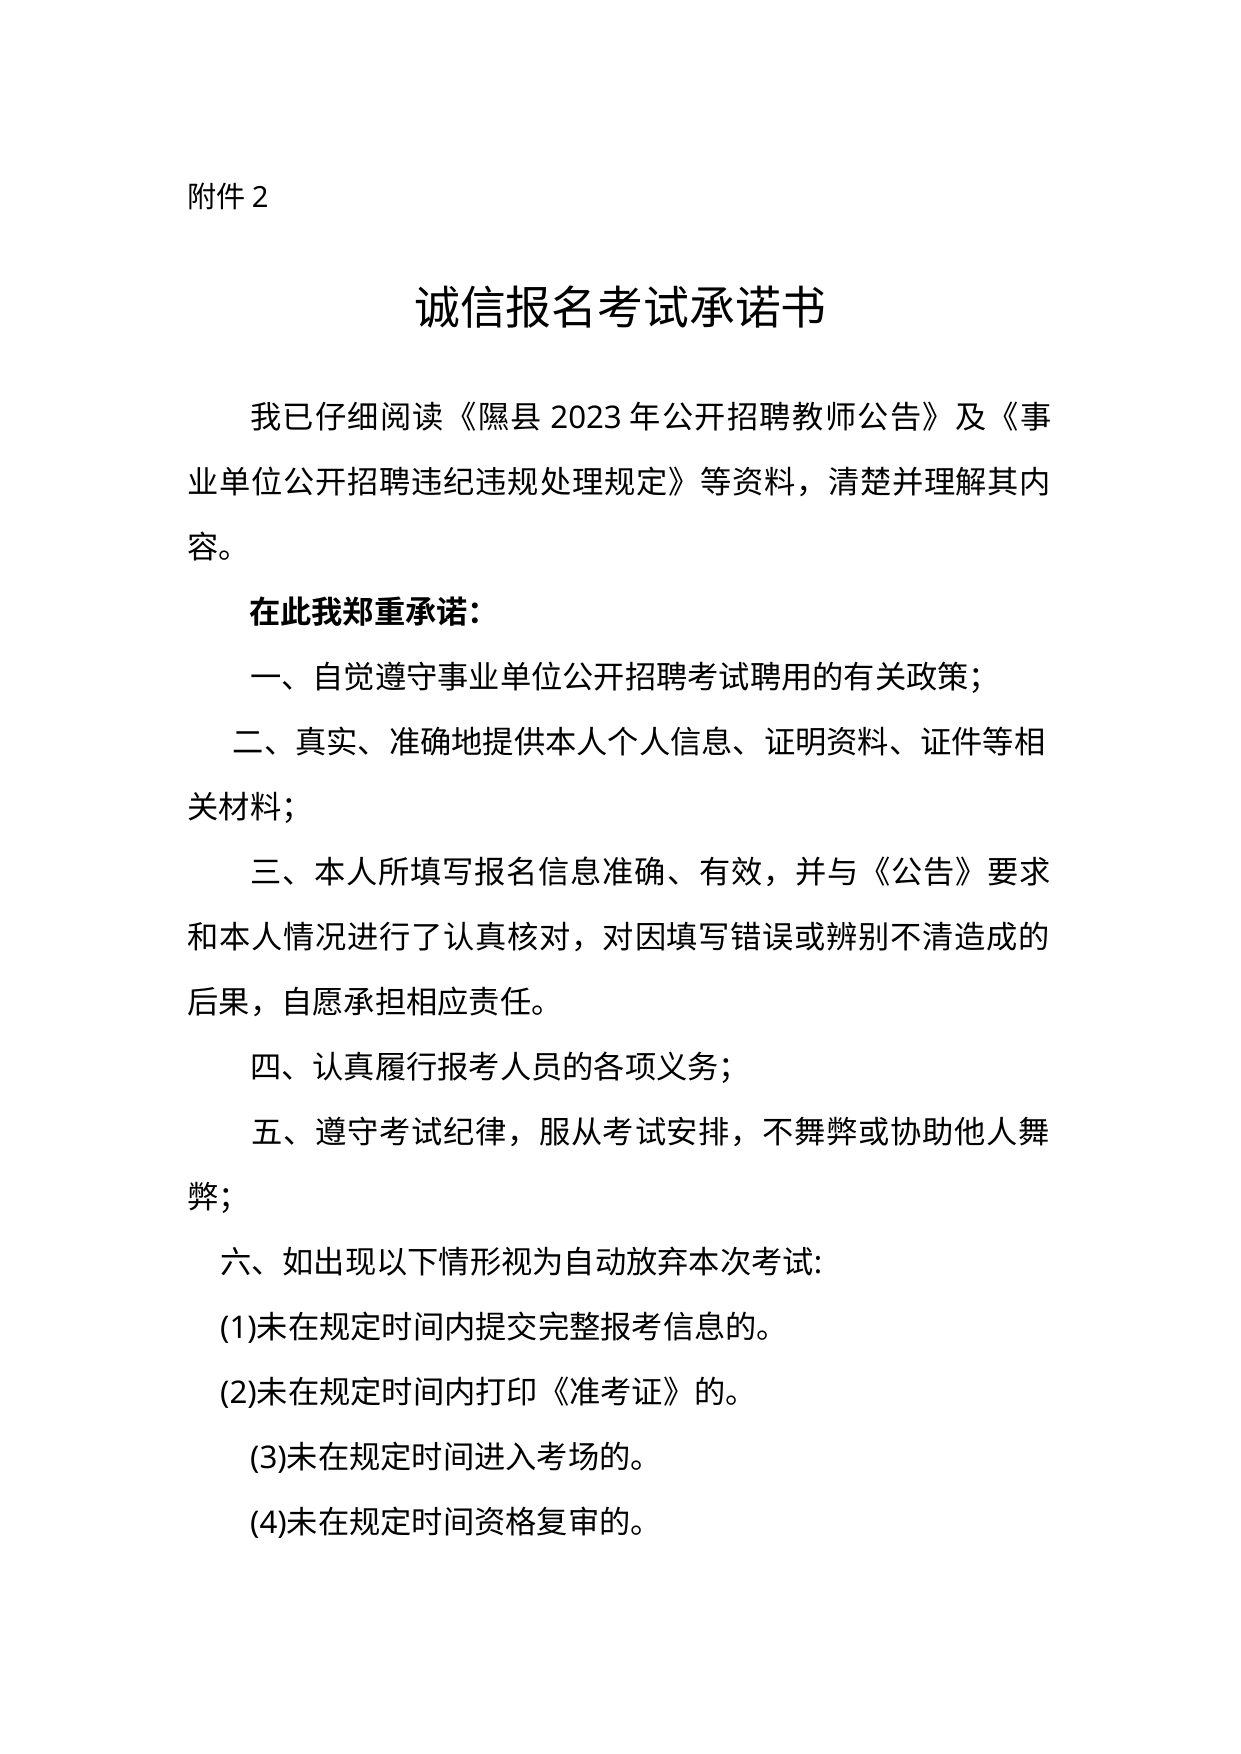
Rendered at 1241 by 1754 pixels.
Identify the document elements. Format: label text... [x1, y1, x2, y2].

text 三、本人所填写报名信息准确、有效，并与《公告》要求和本人情况进行了认真核对，对因填写错误或辨别不清造成的后果，自愿承担相应责任。 四、认真履行报考人员的各项义务； 五、遵守考试纪律，服从考试安排，不舞弊或协助他人舞弊； 六、如出现以下情形视为自动放弃本次考试: (1)未在规定时间内提交完整报考信息的。 (2)未在规定时间内打印《准考证》的。 [187, 838, 1053, 1423]
text 在此我郑重承诺： [187, 578, 1053, 643]
text 附件2 [187, 162, 1053, 227]
text (4)未在规定时间资格复审的。 [187, 1488, 1053, 1553]
text (3)未在规定时间进入考场的。 [187, 1423, 1053, 1488]
text 诚信报名考试承诺书 [187, 256, 1053, 354]
text 一、自觉遵守事业单位公开招聘考试聘用的有关政策； 二、真实、准确地提供本人个人信息、证明资料、证件等相关材料； [187, 643, 1053, 838]
text 我已仔细阅读《隰县2023年公开招聘教师公告》及《事业单位公开招聘违纪违规处理规定》等资料，清楚并理解其内容。 [187, 383, 1053, 578]
